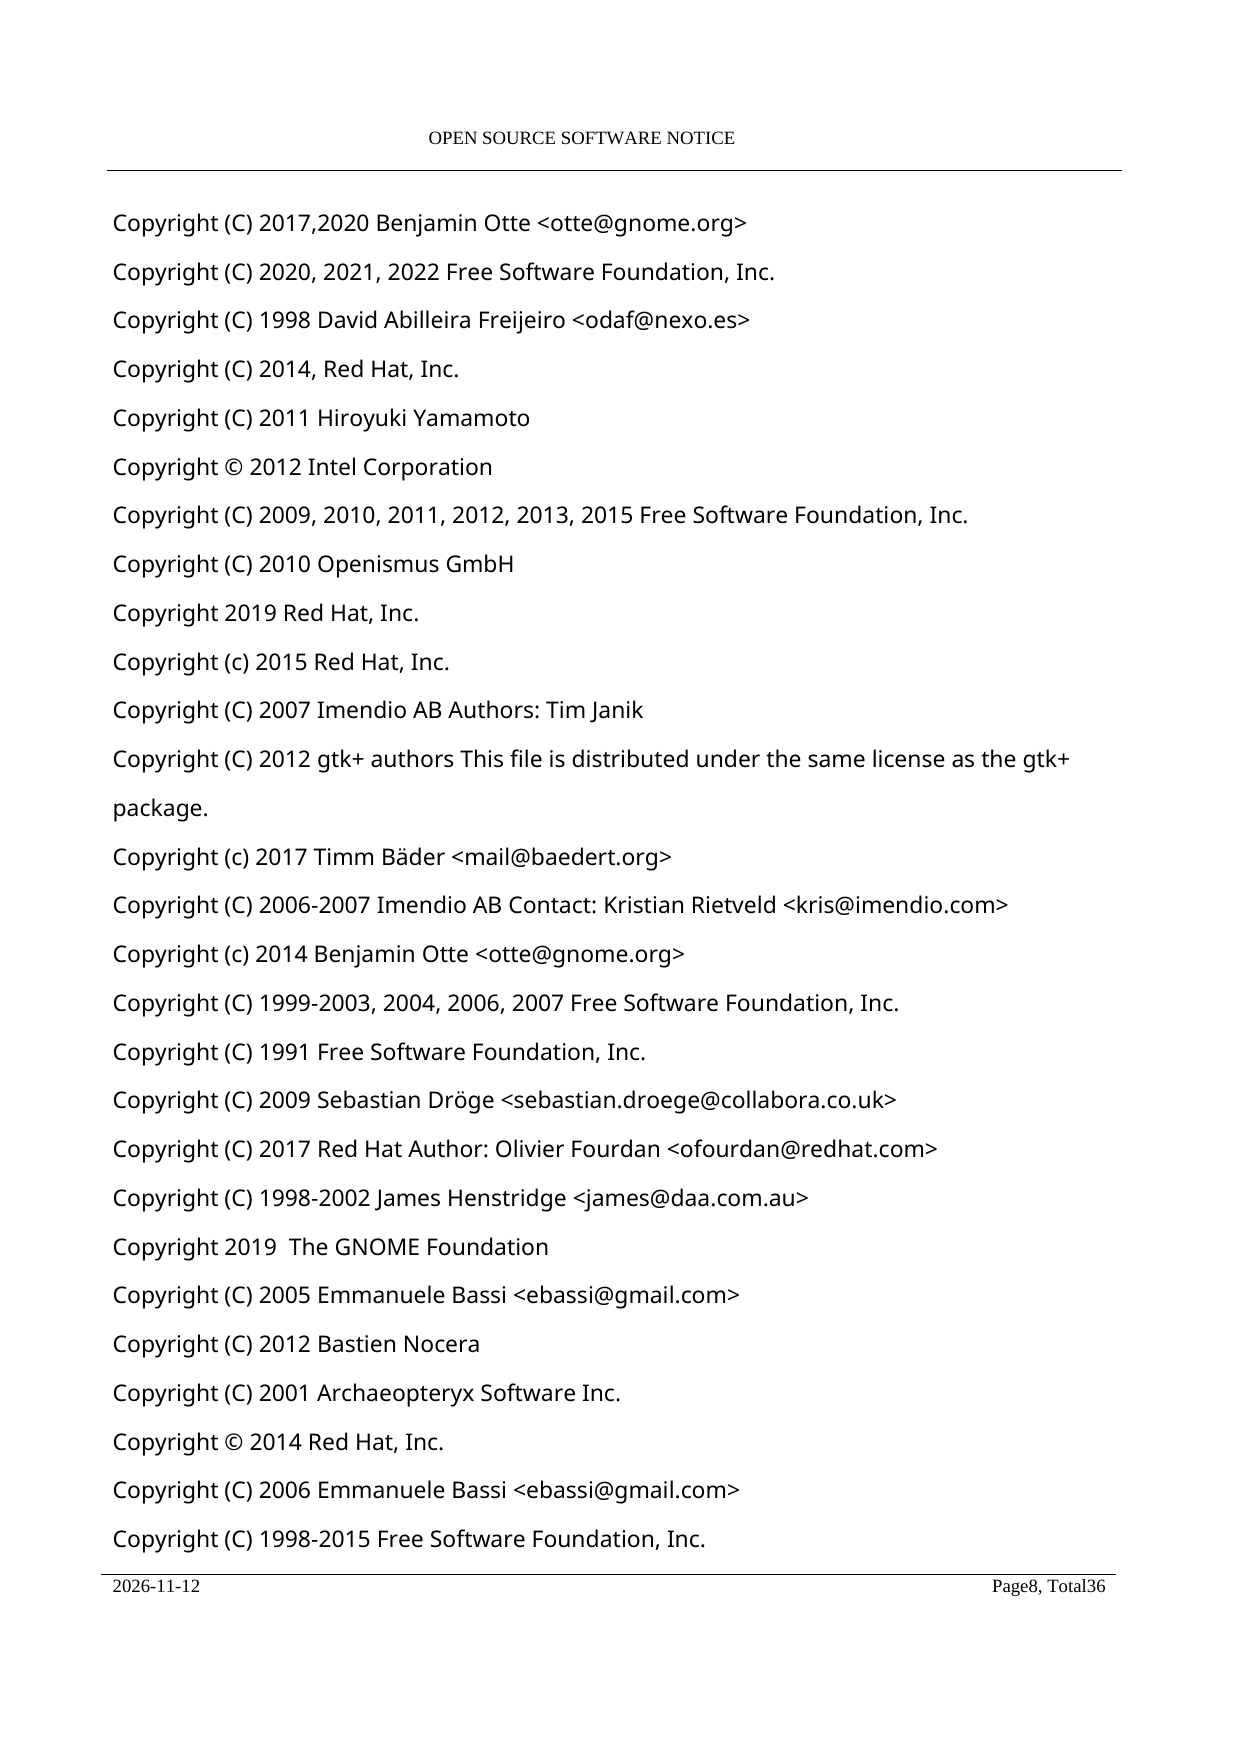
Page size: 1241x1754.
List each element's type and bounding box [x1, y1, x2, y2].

text [112, 206, 1128, 1555]
